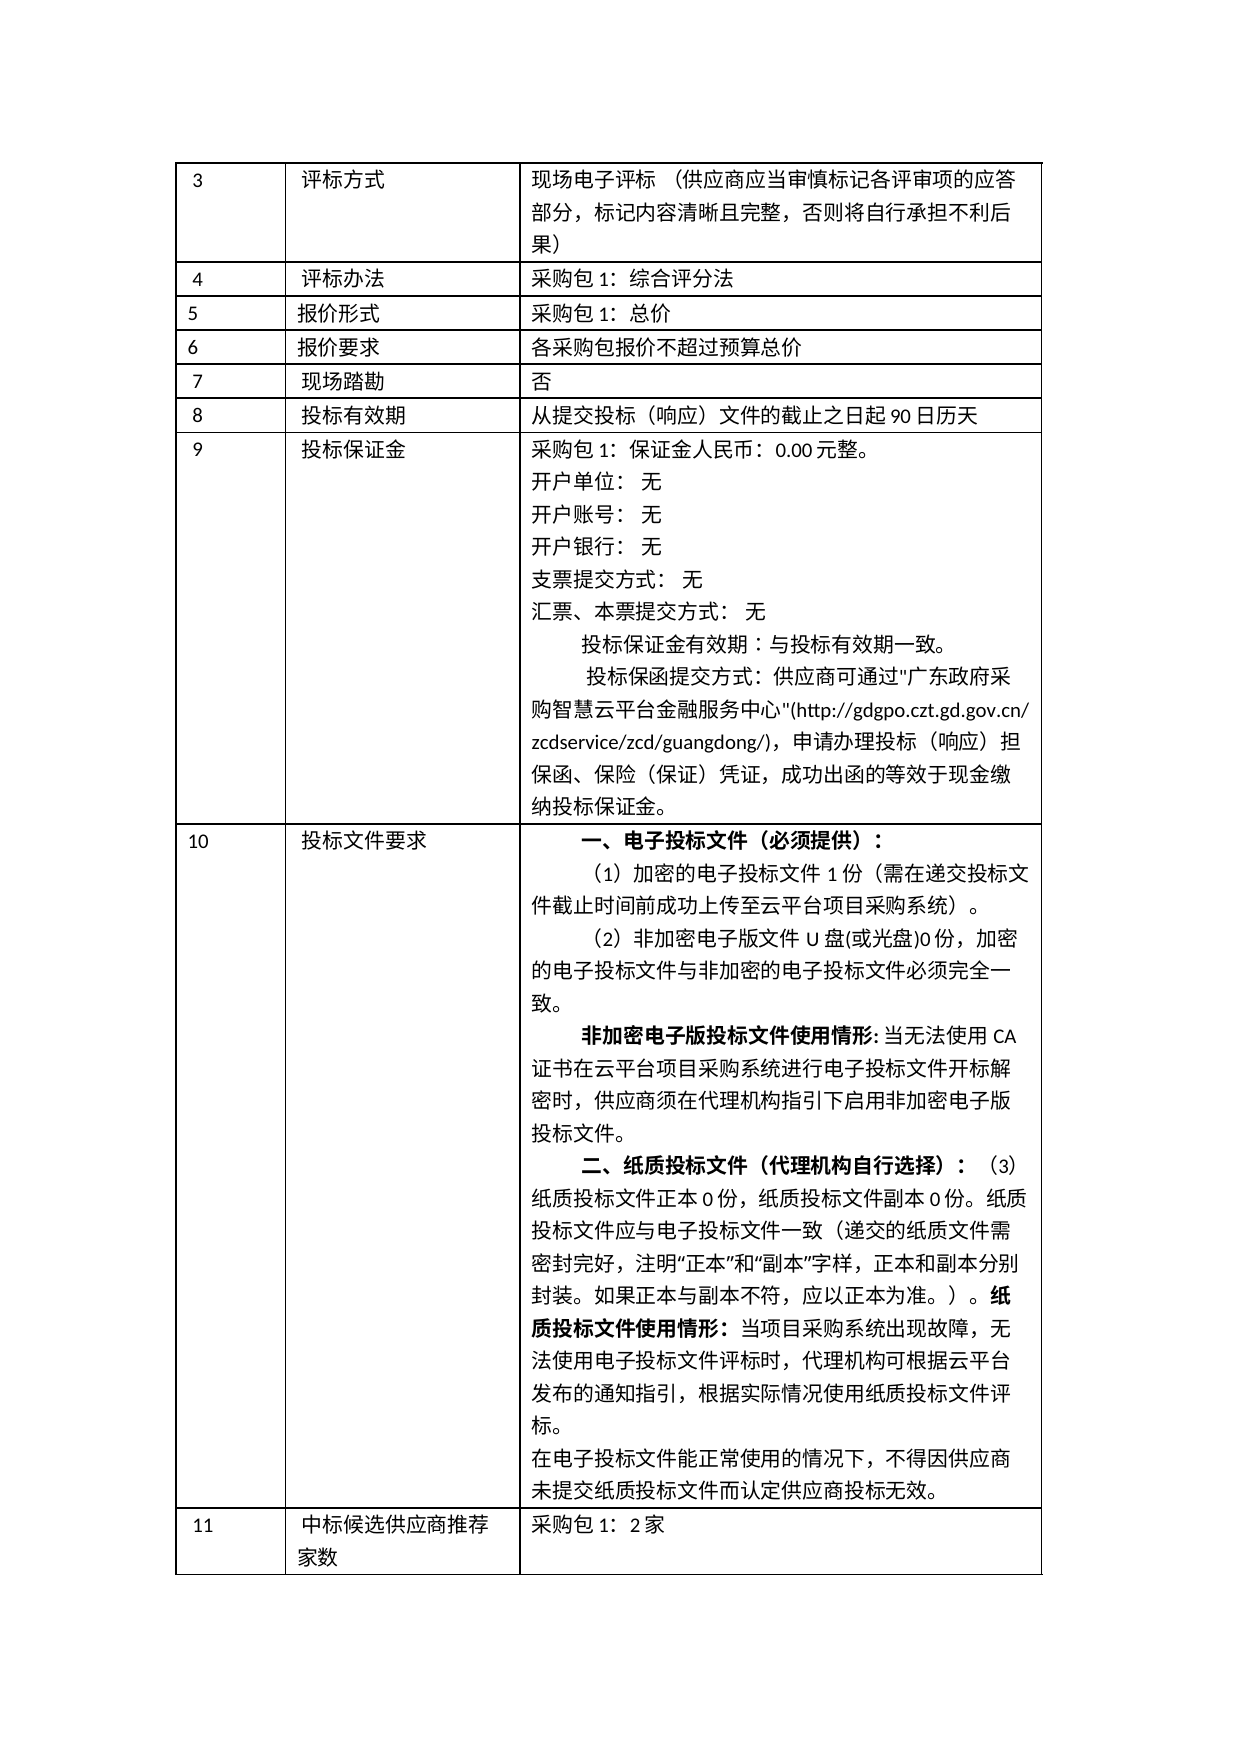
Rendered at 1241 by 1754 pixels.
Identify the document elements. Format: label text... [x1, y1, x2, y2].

table_cell 5 [177, 297, 285, 329]
table_cell 现场踏勘 [286, 365, 519, 397]
table_cell 投标保证金 [286, 433, 519, 823]
table_cell 报价形式 [286, 297, 519, 329]
table_cell 10 [177, 825, 285, 1507]
table_cell 采购包1：2家 [521, 1509, 1041, 1573]
table_cell 6 [177, 331, 285, 363]
table_cell 8 [177, 399, 285, 431]
table_cell 现场电子评标 （供应商应当审慎标记各评审项的应答部分，标记内容清晰且完整，否则将自行承担不利后果） [521, 164, 1041, 261]
table_cell 评标方式 [286, 164, 519, 261]
table_cell 各采购包报价不超过预算总价 [521, 331, 1041, 363]
table_cell 采购包1：保证金人民币：0.00元整。 开户单位： 无 开户账号： 无 开户银行： 无 支票提交方式： 无 汇票、本票提交方式： 无 投标保证金有效期∶与投标有效期一致。 投标保函提交方式：供应商可通过"广东政府采购智慧云平台金融服务中心"(http://gdgpo.czt.gd.gov.cn/zcdservice/zcd/guangdong/)，申请办理投标（响应）担保函、保险（保证）凭证，成功出函的等效于现金缴纳投标保证金。 [521, 433, 1041, 823]
table_cell 否 [521, 365, 1041, 397]
table_cell 3 [177, 164, 285, 261]
table_cell 采购包1：总价 [521, 297, 1041, 329]
table_cell 4 [177, 263, 285, 295]
table_cell 报价要求 [286, 331, 519, 363]
table_cell 11 [177, 1509, 285, 1573]
table_cell 7 [177, 365, 285, 397]
table_cell 中标候选供应商推荐家数 [286, 1509, 519, 1573]
table_cell 投标有效期 [286, 399, 519, 431]
table_cell 9 [177, 433, 285, 823]
table_cell 评标办法 [286, 263, 519, 295]
table_cell 投标文件要求 [286, 825, 519, 1507]
table_cell 采购包1：综合评分法 [521, 263, 1041, 295]
table_cell 一、电子投标文件（必须提供）： （1）加密的电子投标文件 1 份（需在递交投标文件截止时间前成功上传至云平台项目采购系统）。 （2）非加密电子版文件 U 盘(或光盘)0份，加密的电子投标文件与非加密的电子投标文件必须完全一致。 非加密电子版投标文件使用情形: 当无法使用 CA 证书在云平台项目采购系统进行电子投标文件开标解密时，供应商须在代理机构指引下启用非加密电子版投标文件。 二、纸质投标文件（代理机构自行选择）：（3）纸质投标文件正本0份，纸质投标文件副本0份。纸质投标文件应与电子投标文件一致（递交的纸质文件需密封完好，注明“正本”和“副本”字样，正本和副本分别封装。如果正本与副本不符，应以正本为准。）。纸质投标文件使用情形：当项目采购系统出现故障，无法使用电子投标文件评标时，代理机构可根据云平台发布的通知指引，根据实际情况使用纸质投标文件评标。 在电子投标文件能正常使用的情况下，不得因供应商未提交纸质投标文件而认定供应商投标无效。 [521, 825, 1041, 1507]
table_cell 从提交投标（响应）文件的截止之日起90日历天 [521, 399, 1041, 431]
